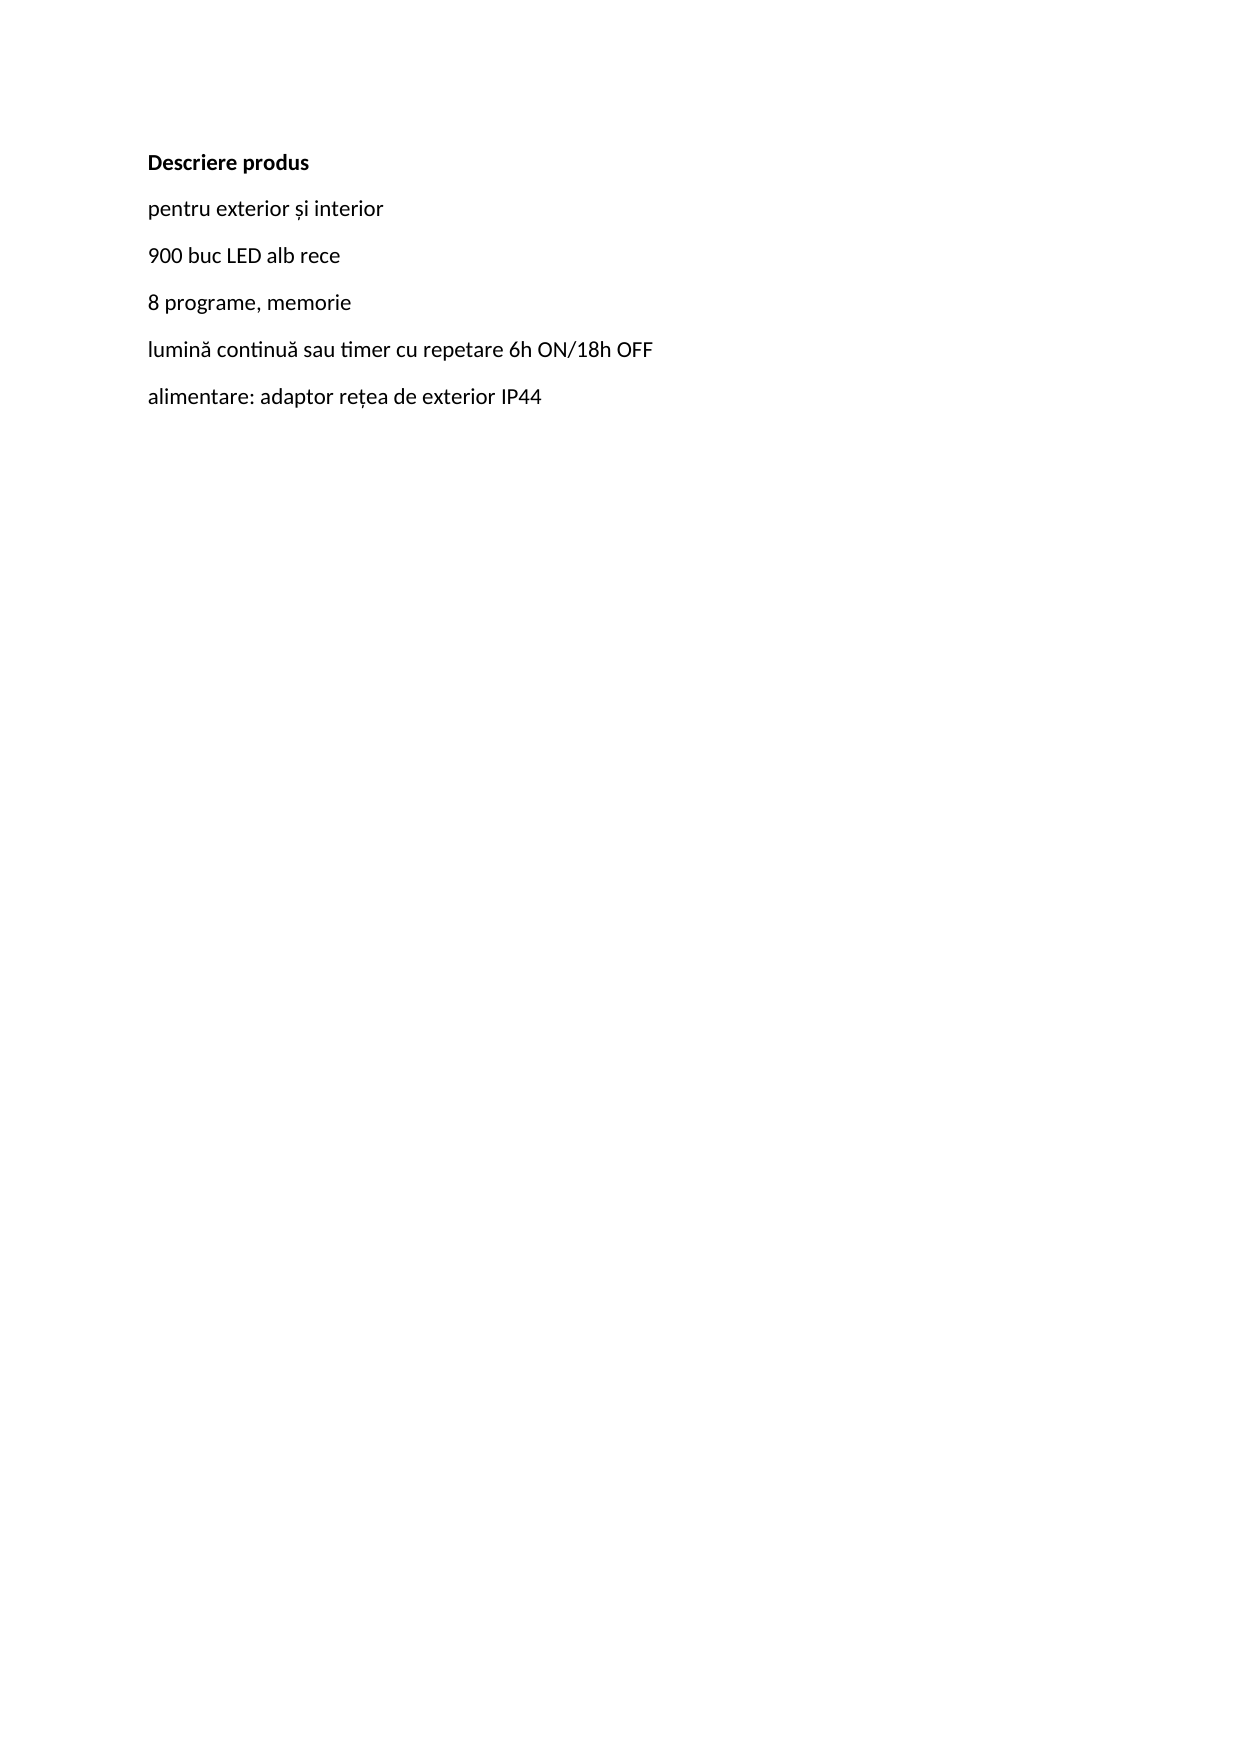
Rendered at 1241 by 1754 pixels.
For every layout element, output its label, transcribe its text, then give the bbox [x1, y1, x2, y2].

text Descriere produs [148, 148, 1093, 176]
text 900 buc LED alb rece [148, 241, 1093, 269]
text alimentare: adaptor rețea de exterior IP44 [148, 382, 1093, 410]
text lumină continuă sau timer cu repetare 6h ON/18h OFF [148, 335, 1093, 363]
text 8 programe, memorie [148, 288, 1093, 316]
text pentru exterior și interior [148, 194, 1093, 222]
